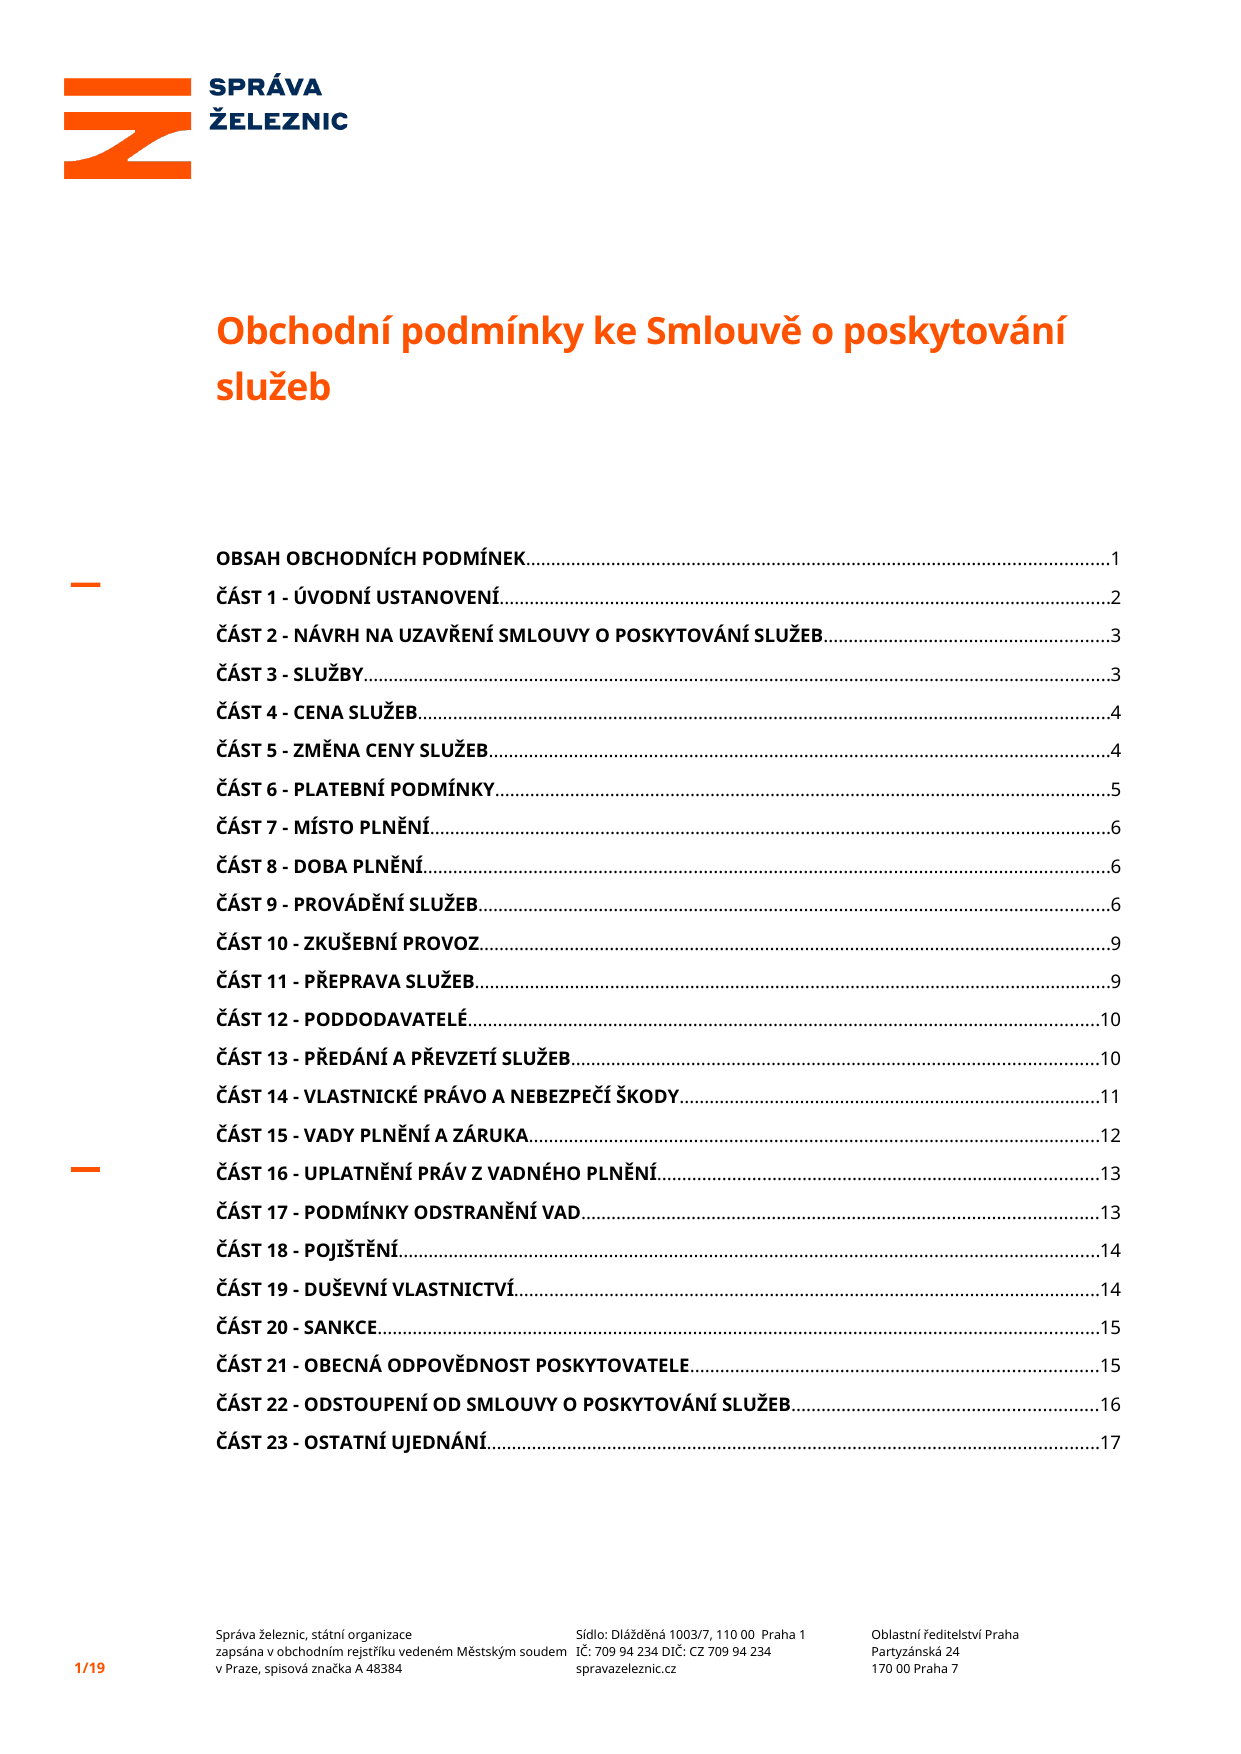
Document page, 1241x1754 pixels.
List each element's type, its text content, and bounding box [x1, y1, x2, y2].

text ČÁST 2 - NÁVRH NA UZAVŘENÍ SMLOUVY O POSKYTOVÁNÍ SLUŽEB 3 [216, 622, 1122, 648]
text ČÁST 14 - VLASTNICKÉ PRÁVO A NEBEZPEČÍ ŠKODY 11 [216, 1084, 1122, 1109]
text ČÁST 23 - OSTATNÍ UJEDNÁNÍ 17 [216, 1429, 1122, 1455]
text ČÁST 7 - MÍSTO PLNĚNÍ 6 [216, 814, 1122, 840]
picture [64, 73, 348, 179]
text ČÁST 11 - PŘEPRAVA SLUŽEB 9 [216, 968, 1122, 994]
text ČÁST 15 - VADY PLNĚNÍ A ZÁRUKA 12 [216, 1122, 1122, 1148]
text ČÁST 8 - DOBA PLNĚNÍ 6 [216, 853, 1122, 878]
text ČÁST 4 - CENA SLUŽEB 4 [216, 699, 1122, 725]
text ČÁST 12 - PODDODAVATELÉ 10 [216, 1007, 1122, 1032]
text ČÁST 5 - ZMĚNA CENY SLUŽEB 4 [216, 738, 1122, 763]
text ČÁST 20 - SANKCE 15 [216, 1314, 1122, 1340]
text ČÁST 10 - ZKUŠEBNÍ PROVOZ 9 [216, 930, 1122, 955]
text ČÁST 21 - OBECNÁ ODPOVĚDNOST POSKYTOVATELE 15 [216, 1353, 1122, 1378]
text ČÁST 6 - PLATEBNÍ PODMÍNKY 5 [216, 776, 1122, 802]
text ČÁST 22 - ODSTOUPENÍ OD SMLOUVY O POSKYTOVÁNÍ SLUŽEB 16 [216, 1391, 1122, 1417]
text ČÁST 13 - PŘEDÁNÍ A PŘEVZETÍ SLUŽEB 10 [216, 1045, 1122, 1071]
text OBSAH OBCHODNÍCH PODMÍNEK 1 [216, 546, 1122, 571]
subtitle Obchodní podmínky ke Smlouvě o poskytování služeb [216, 304, 1122, 412]
text ČÁST 19 - DUŠEVNÍ VLASTNICTVÍ 14 [216, 1276, 1122, 1301]
text ČÁST 16 - UPLATNĚNÍ PRÁV Z VADNÉHO PLNĚNÍ 13 [216, 1161, 1122, 1186]
text ČÁST 18 - POJIŠTĚNÍ 14 [216, 1237, 1122, 1263]
text ČÁST 1 - ÚVODNÍ USTANOVENÍ 2 [216, 584, 1122, 609]
text ČÁST 3 - SLUŽBY 3 [216, 661, 1122, 686]
text ČÁST 17 - PODMÍNKY ODSTRANĚNÍ VAD 13 [216, 1199, 1122, 1224]
text ČÁST 9 - PROVÁDĚNÍ SLUŽEB 6 [216, 891, 1122, 917]
